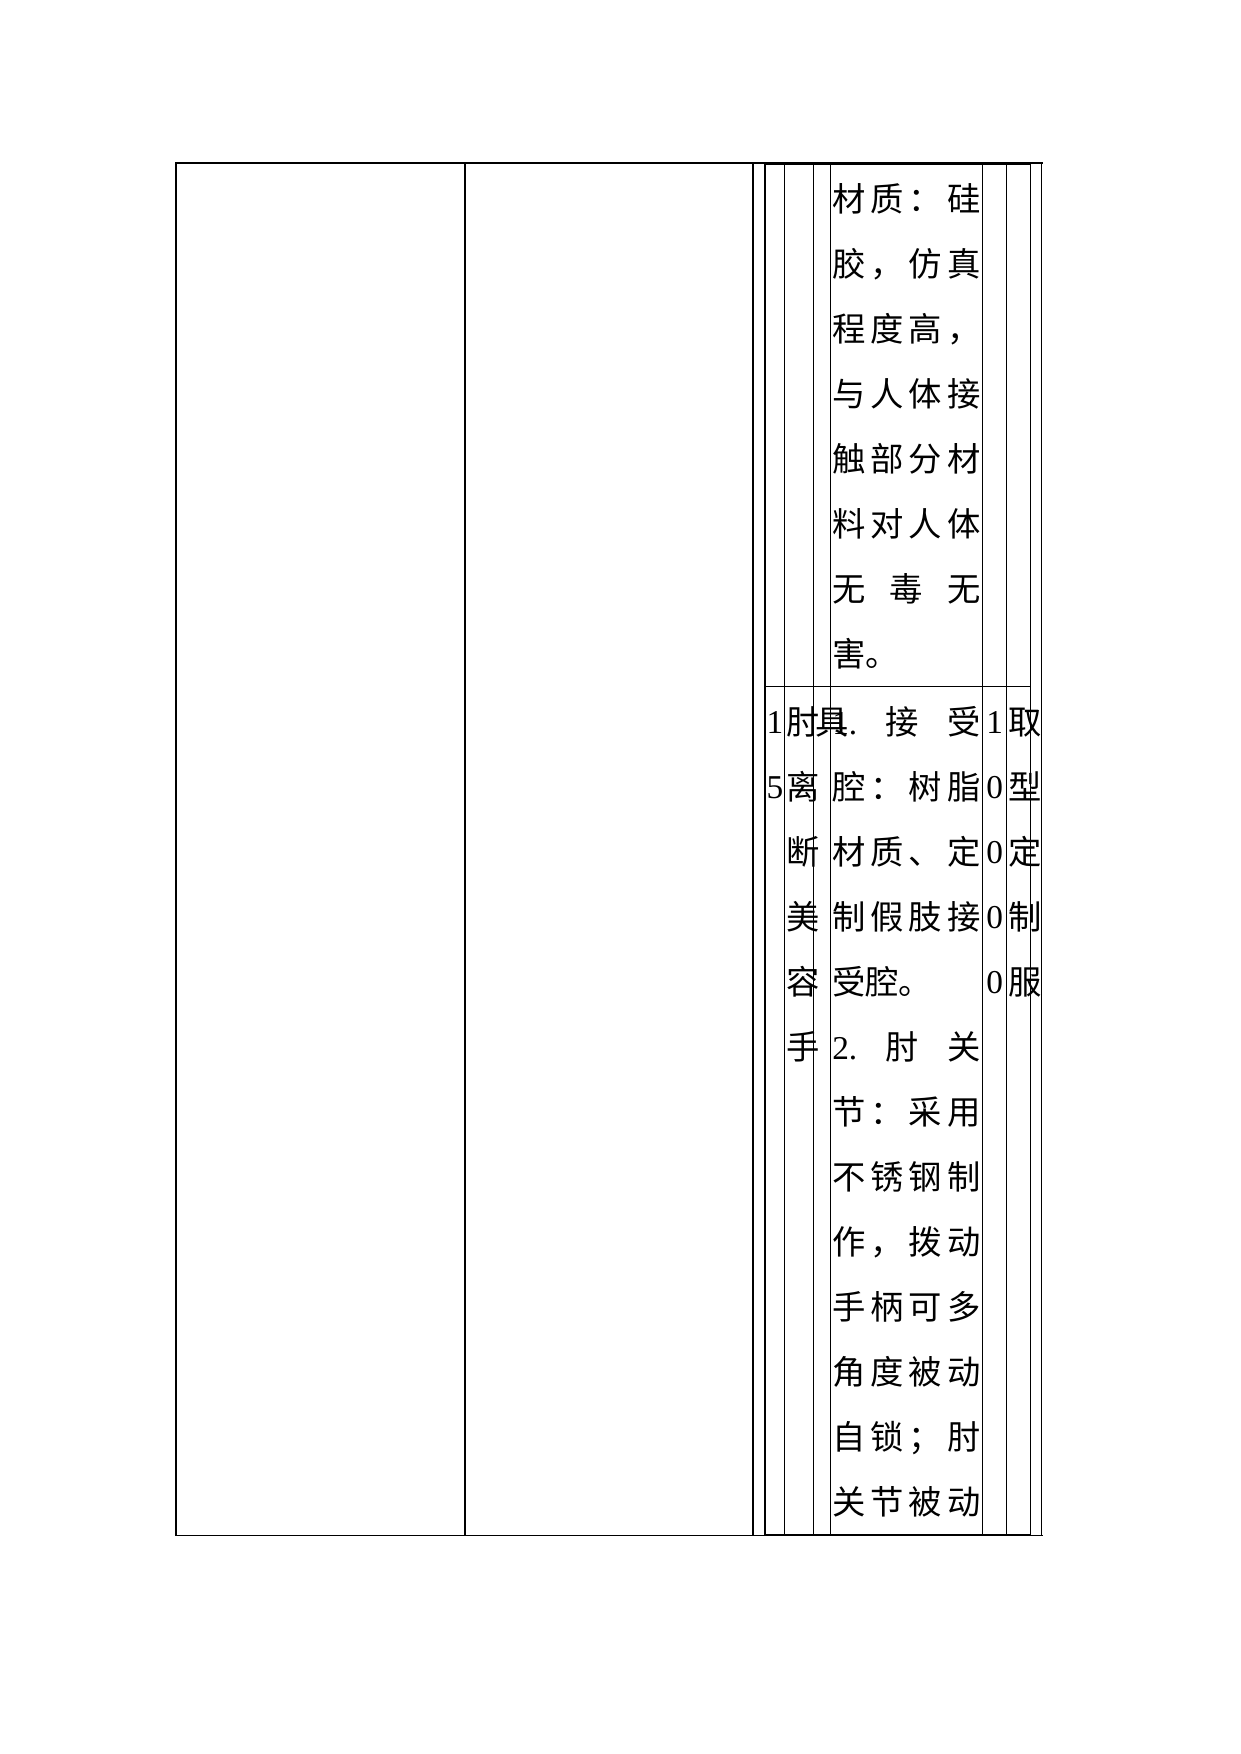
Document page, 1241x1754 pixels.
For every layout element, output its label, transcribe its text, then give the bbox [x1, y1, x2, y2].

table_cell 2 [466, 164, 752, 1535]
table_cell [1031, 164, 1041, 1535]
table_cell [766, 687, 784, 1534]
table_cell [831, 165, 982, 686]
table_cell [177, 164, 464, 1535]
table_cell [814, 687, 830, 1534]
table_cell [1007, 165, 1030, 686]
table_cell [785, 687, 813, 1534]
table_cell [831, 687, 982, 1534]
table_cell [983, 165, 1006, 686]
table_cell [785, 165, 813, 686]
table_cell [766, 165, 784, 686]
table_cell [1007, 687, 1030, 1534]
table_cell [754, 164, 764, 1535]
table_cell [814, 165, 830, 686]
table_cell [983, 687, 1006, 1534]
